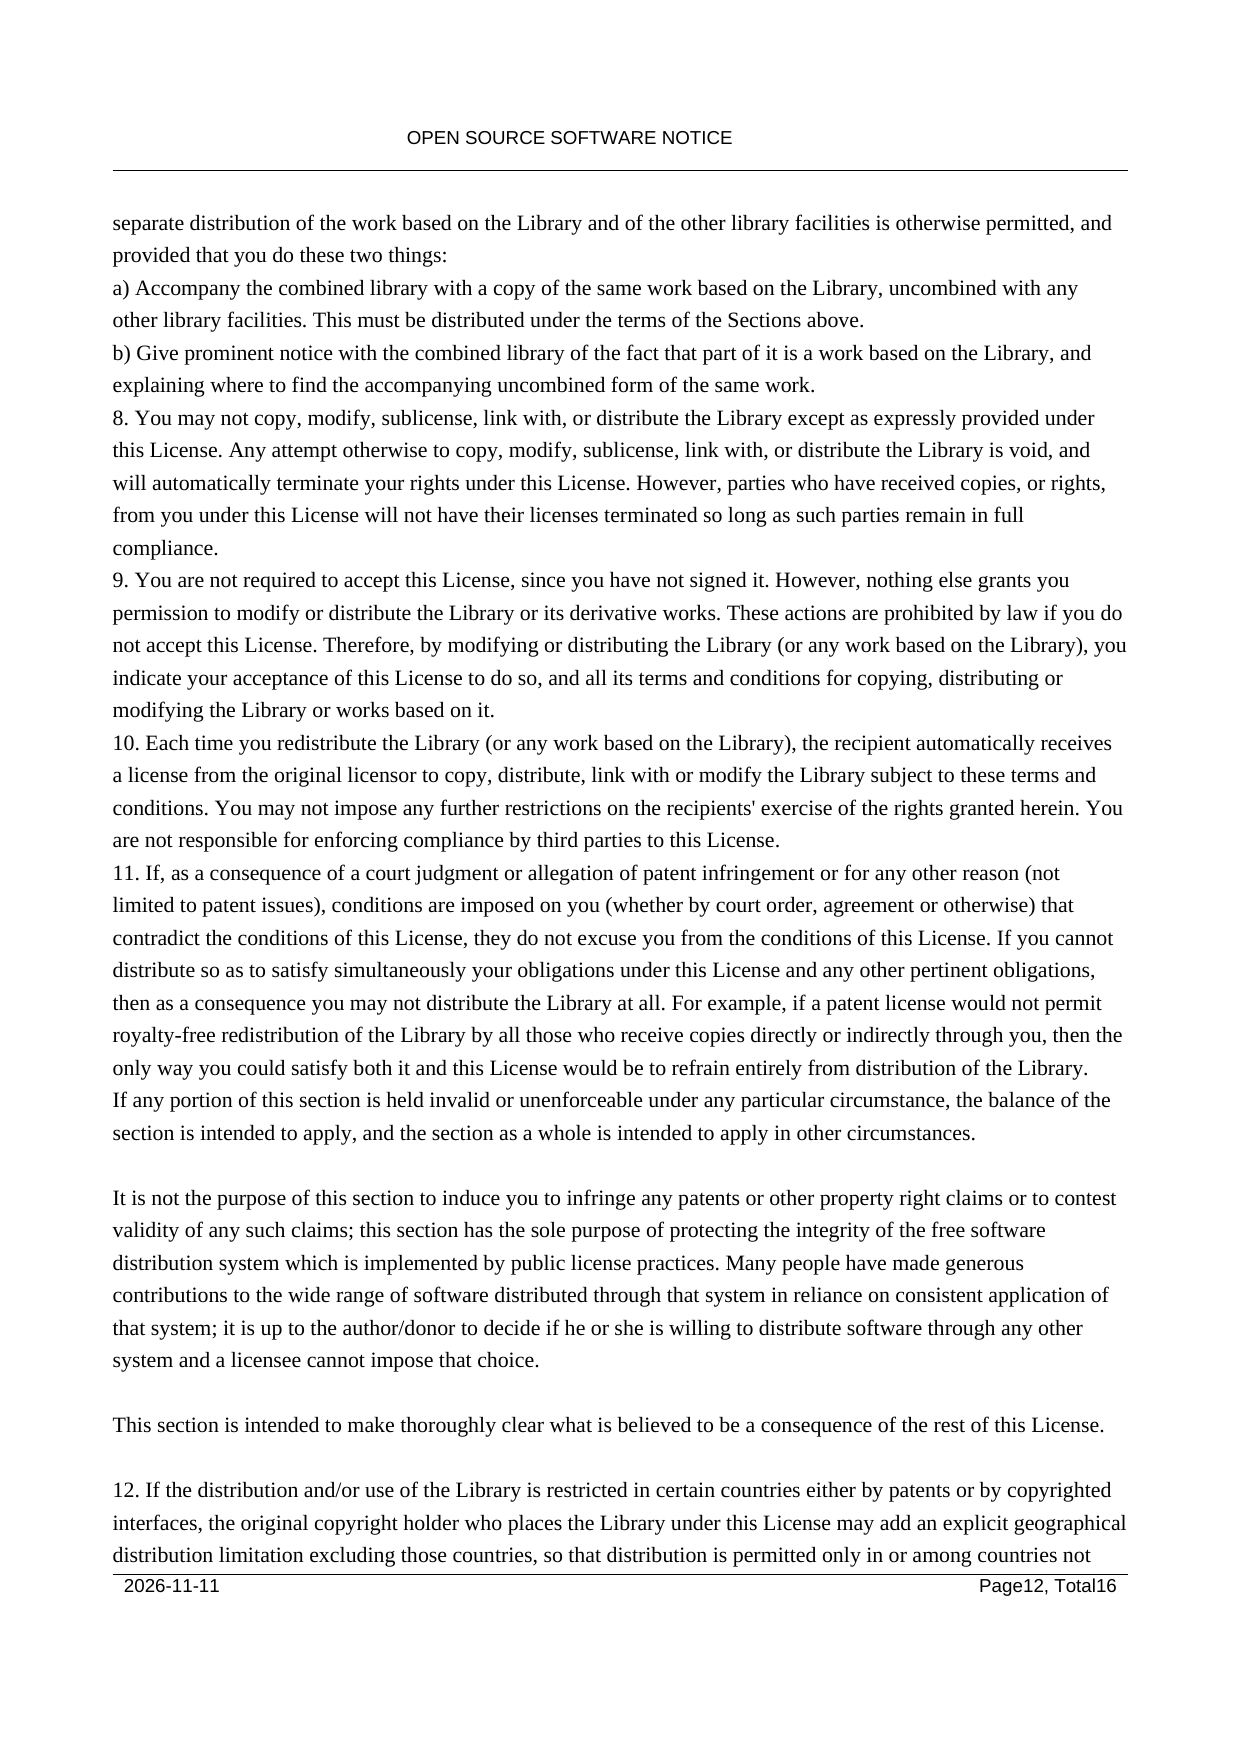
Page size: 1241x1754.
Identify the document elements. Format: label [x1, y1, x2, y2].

text [112, 206, 1128, 1571]
